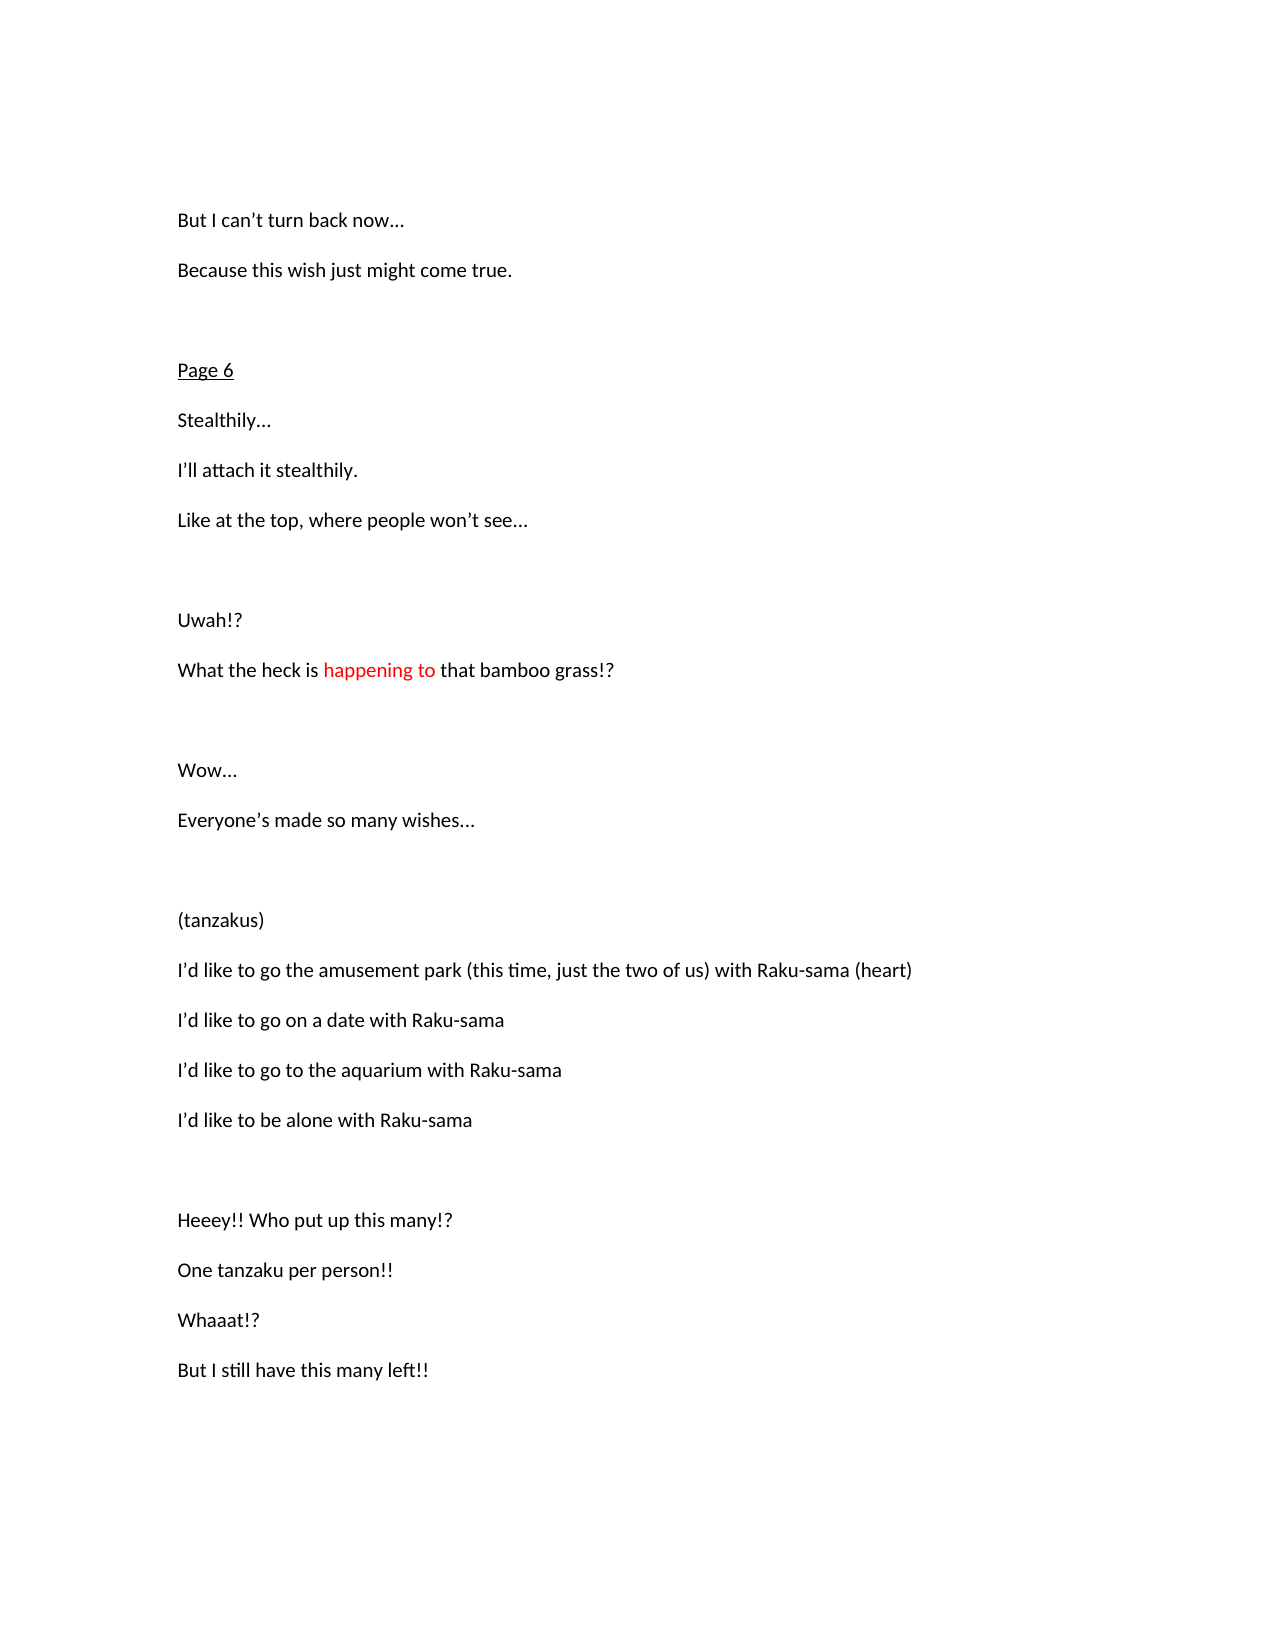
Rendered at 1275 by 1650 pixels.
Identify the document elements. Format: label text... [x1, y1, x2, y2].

text Because this wish just might come true. [177, 257, 1098, 282]
text Uwah!? [177, 607, 1098, 632]
text Whaaat!? [177, 1307, 1098, 1332]
text Everyone’s made so many wishes... [177, 807, 1098, 832]
text I’d like to go to the aquarium with Raku-sama [177, 1057, 1098, 1082]
text Like at the top, where people won’t see... [177, 507, 1098, 532]
text (tanzakus) [177, 907, 1098, 932]
text I’d like to be alone with Raku-sama [177, 1107, 1098, 1132]
text I’ll attach it stealthily. [177, 457, 1098, 482]
text But I can’t turn back now... [177, 207, 1098, 232]
text One tanzaku per person!! [177, 1257, 1098, 1282]
text Heeey!! Who put up this many!? [177, 1207, 1098, 1232]
text But I still have this many left!! [177, 1357, 1098, 1382]
text Stealthily... [177, 407, 1098, 432]
text What the heck is happening to that bamboo grass!? [177, 657, 1098, 682]
text I’d like to go the amusement park (this time, just the two of us) with Raku-sama (heart) [177, 957, 1098, 982]
text Page 6 [177, 357, 1098, 382]
text I’d like to go on a date with Raku-sama [177, 1007, 1098, 1032]
text Wow... [177, 757, 1098, 782]
